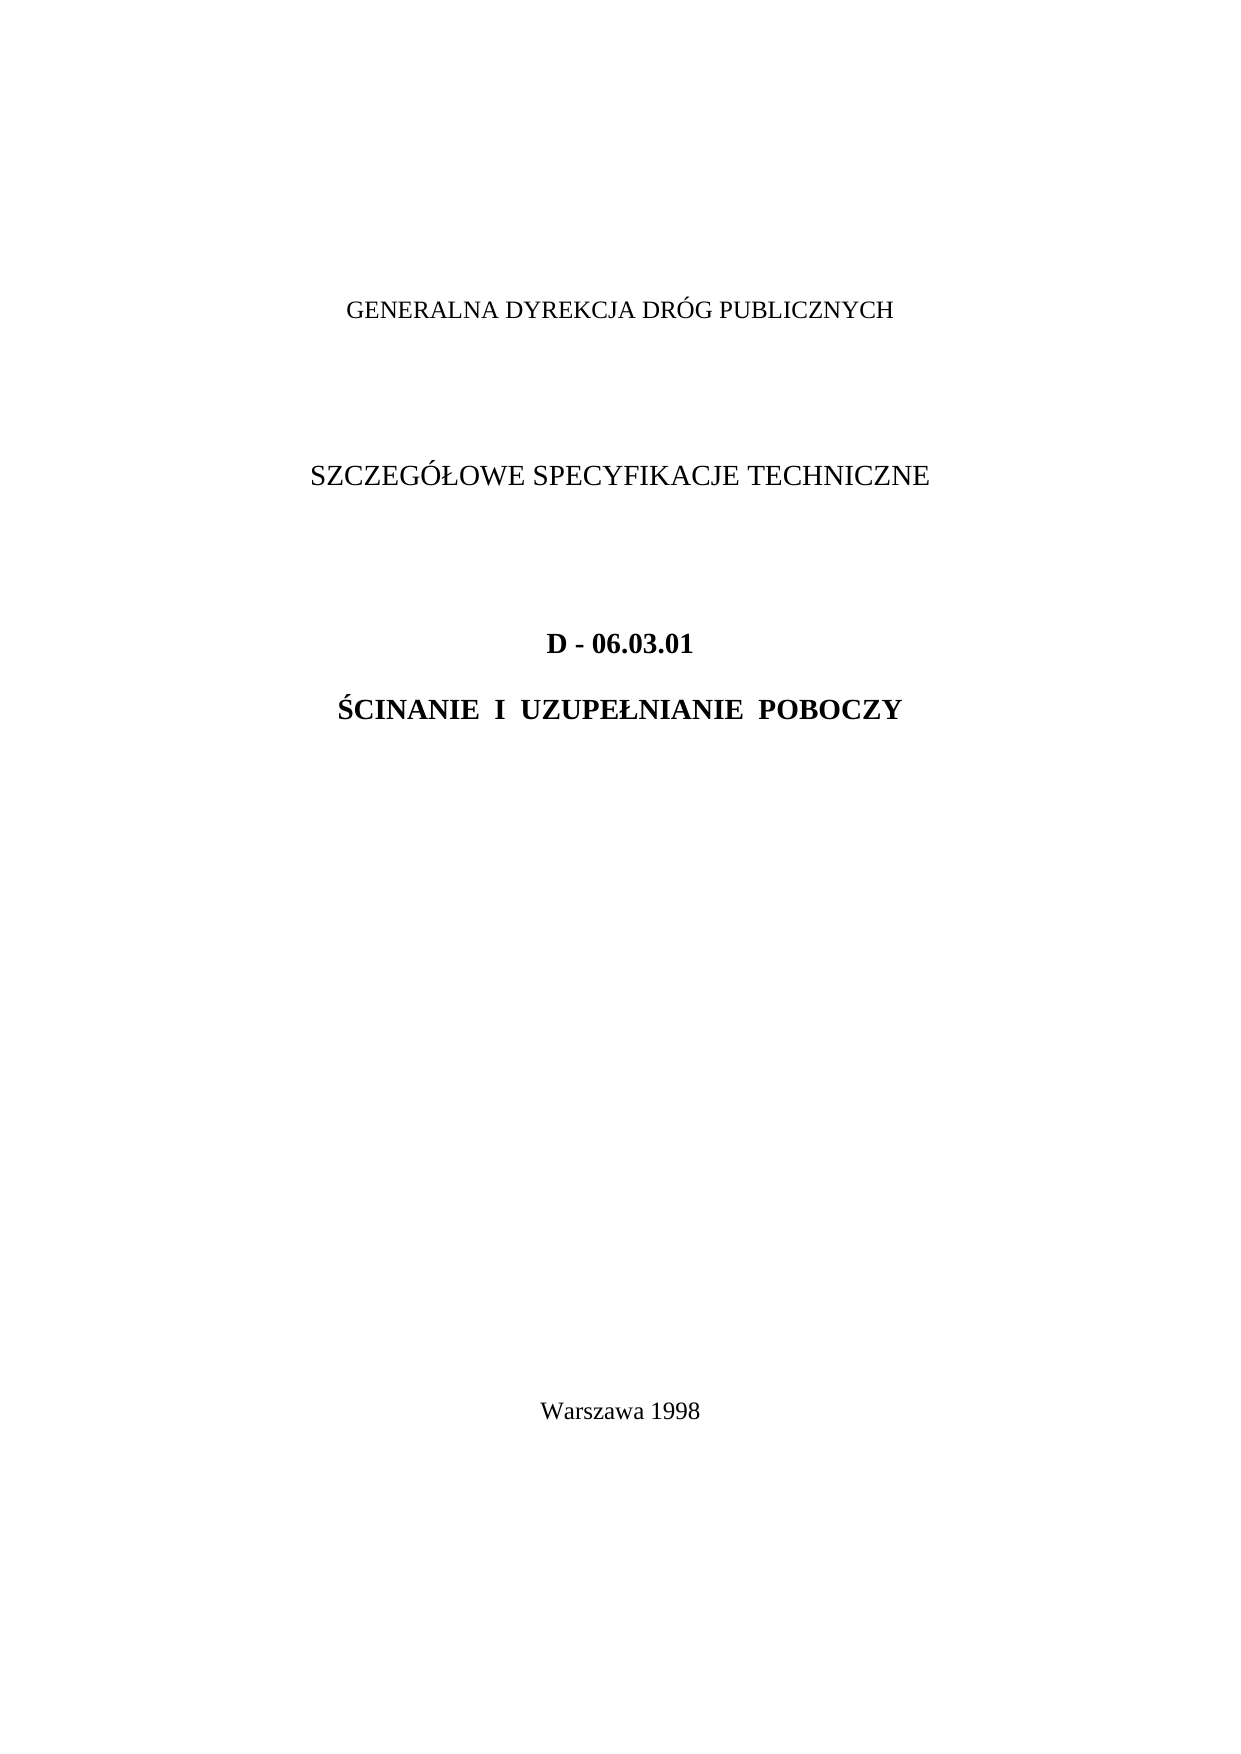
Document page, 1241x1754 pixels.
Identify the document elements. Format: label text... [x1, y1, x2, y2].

text SZCZEGÓŁOWE SPECYFIKACJE TECHNICZNE [236, 458, 1004, 492]
text GENERALNA DYREKCJA DRÓG PUBLICZNYCH [236, 295, 1004, 324]
text Warszawa 1998 [236, 1396, 1004, 1425]
text D - 06.03.01 [236, 626, 1004, 659]
text ŚCINANIE I UZUPEŁNIANIE POBOCZY [236, 692, 1004, 725]
